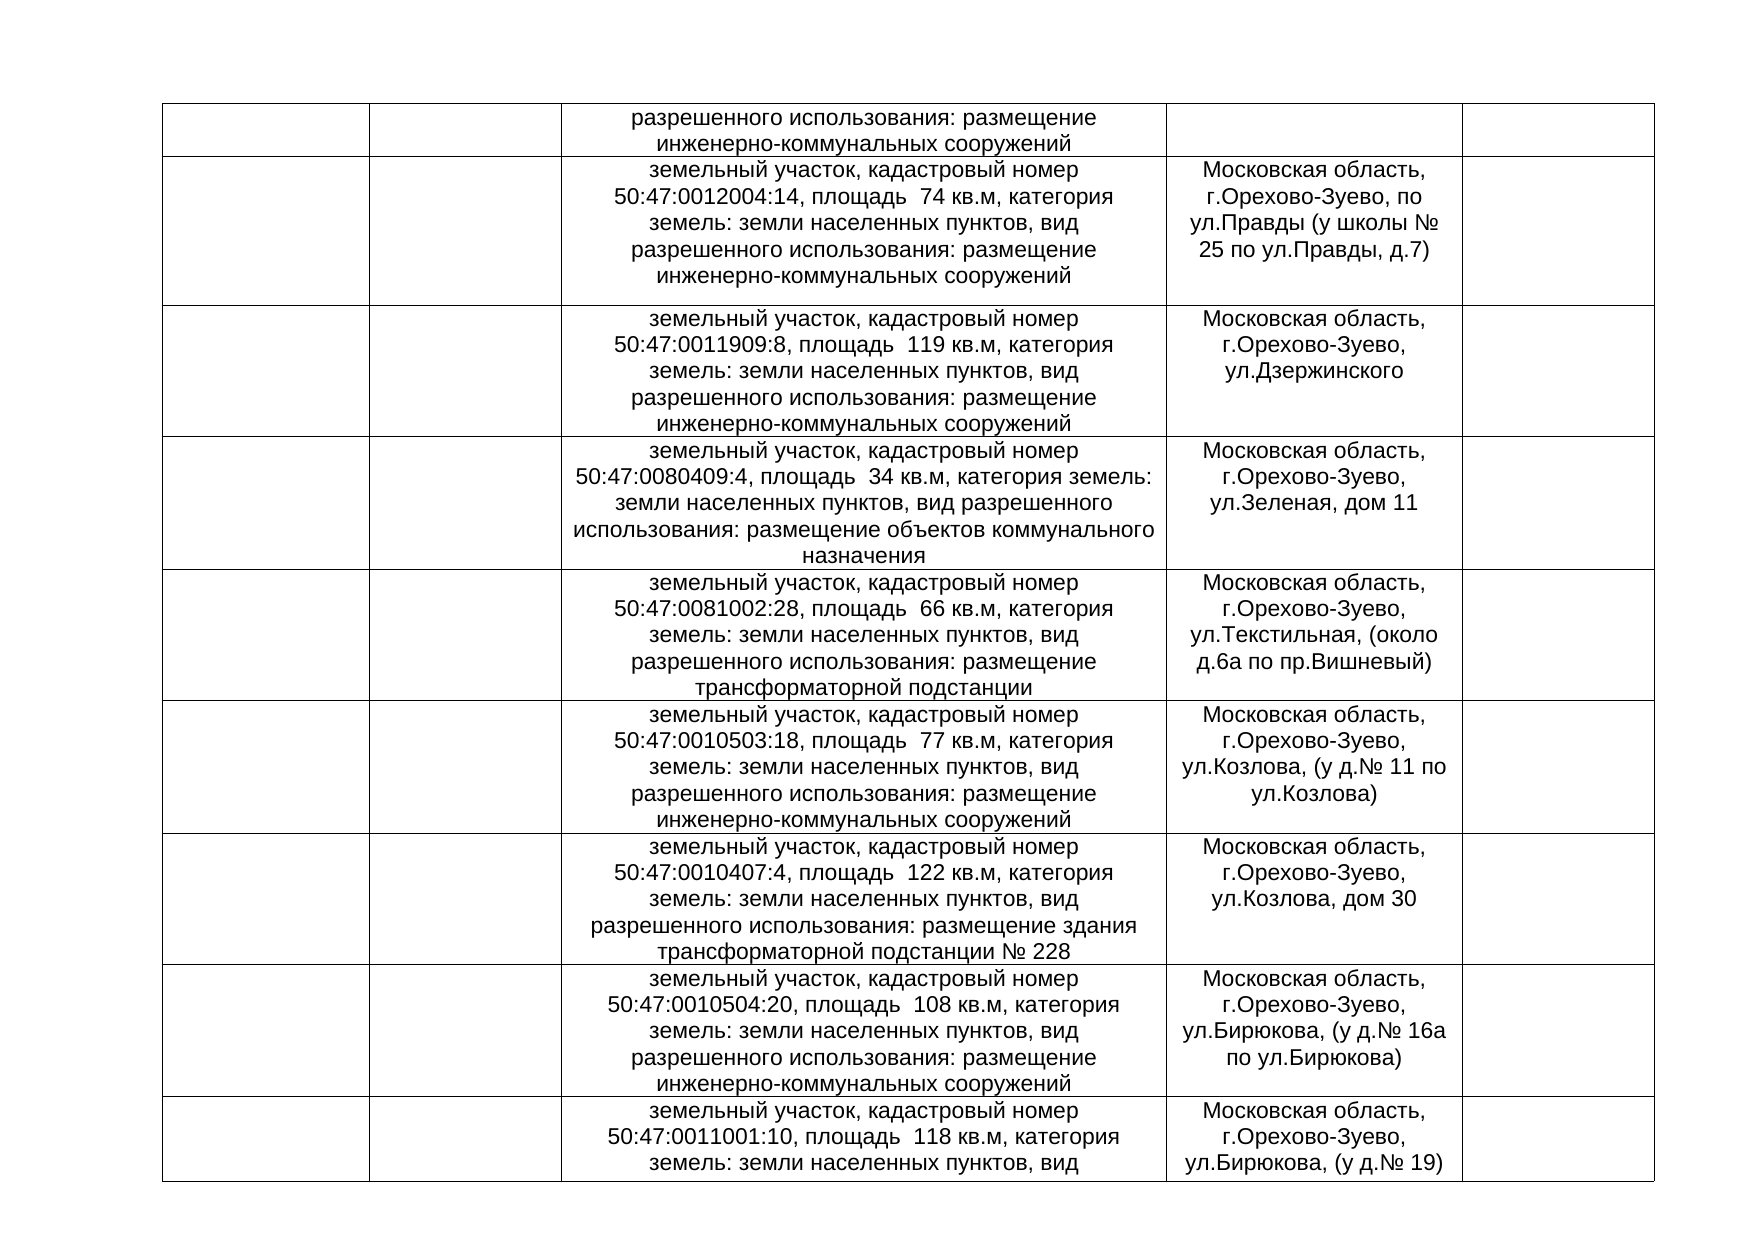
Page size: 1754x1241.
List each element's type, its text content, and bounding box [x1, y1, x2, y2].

table_cell [370, 104, 561, 156]
table_cell [370, 157, 561, 304]
table_cell [163, 570, 369, 700]
table_cell земельный участок, кадастровый номер 50:47:0081002:28, площадь 66 кв.м, категория земель: земли населенных пунктов, вид разрешенного использования: размещение трансформаторной подстанции [562, 570, 1166, 700]
table_cell [1463, 965, 1654, 1096]
table_cell [1463, 834, 1654, 964]
table_cell Московская область, г.Орехово-Зуево, ул.Текстильная, (около д.6а по пр.Вишневый) [1167, 570, 1462, 700]
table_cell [1167, 1097, 1462, 1181]
table_cell [370, 570, 561, 700]
table_cell [163, 834, 369, 964]
table_cell [370, 965, 561, 1096]
table_cell [163, 701, 369, 832]
table_cell [370, 701, 561, 832]
table_cell [163, 104, 369, 156]
table_cell Московская область, г.Орехово-Зуево, ул.Дзержинского [1167, 306, 1462, 436]
table_cell Московская область, г.Орехово-Зуево, ул.Бирюкова, (у д.№ 16а по ул.Бирюкова) [1167, 965, 1462, 1096]
table_cell Московская область, г.Орехово-Зуево, ул.Козлова, (у д.№ 11 по ул.Козлова) [1167, 701, 1462, 832]
table_cell [1463, 701, 1654, 832]
table_cell земельный участок, кадастровый номер 50:47:0011909:8, площадь 119 кв.м, категория земель: земли населенных пунктов, вид разрешенного использования: размещение инженерно-коммунальных сооружений [562, 306, 1166, 436]
table_cell [370, 834, 561, 964]
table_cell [1167, 104, 1462, 156]
table_cell [1463, 306, 1654, 436]
table_cell земельный участок, кадастровый номер 50:47:0010503:18, площадь 77 кв.м, категория земель: земли населенных пунктов, вид разрешенного использования: размещение инженерно-коммунальных сооружений [562, 701, 1166, 832]
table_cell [562, 1097, 1166, 1181]
table_cell [1463, 570, 1654, 700]
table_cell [562, 104, 1166, 156]
table_cell земельный участок, кадастровый номер 50:47:0080409:4, площадь 34 кв.м, категория земель: земли населенных пунктов, вид разрешенного использования: размещение объектов коммунального назначения [562, 437, 1166, 568]
table_cell [1463, 104, 1654, 156]
table_cell [370, 1097, 561, 1181]
table_cell [370, 437, 561, 568]
table_cell [163, 306, 369, 436]
table_cell [163, 437, 369, 568]
table_cell [1463, 1097, 1654, 1181]
table_cell земельный участок, кадастровый номер 50:47:0010407:4, площадь 122 кв.м, категория земель: земли населенных пунктов, вид разрешенного использования: размещение здания трансформаторной подстанции № 228 [562, 834, 1166, 964]
table_cell земельный участок, кадастровый номер 50:47:0010504:20, площадь 108 кв.м, категория земель: земли населенных пунктов, вид разрешенного использования: размещение инженерно-коммунальных сооружений [562, 965, 1166, 1096]
table_cell [163, 157, 369, 304]
table_cell Московская область, г.Орехово-Зуево, ул.Козлова, дом 30 [1167, 834, 1462, 964]
table_cell [1463, 157, 1654, 304]
table_cell земельный участок, кадастровый номер 50:47:0012004:14, площадь 74 кв.м, категория земель: земли населенных пунктов, вид разрешенного использования: размещение инженерно-коммунальных сооружений [562, 157, 1166, 304]
table_cell [1463, 437, 1654, 568]
table_cell Московская область, г.Орехово-Зуево, ул.Зеленая, дом 11 [1167, 437, 1462, 568]
table_cell [370, 306, 561, 436]
table_cell Московская область, г.Орехово-Зуево, по ул.Правды (у школы № 25 по ул.Правды, д.7) [1167, 157, 1462, 304]
table_cell [163, 965, 369, 1096]
table_cell [163, 1097, 369, 1181]
